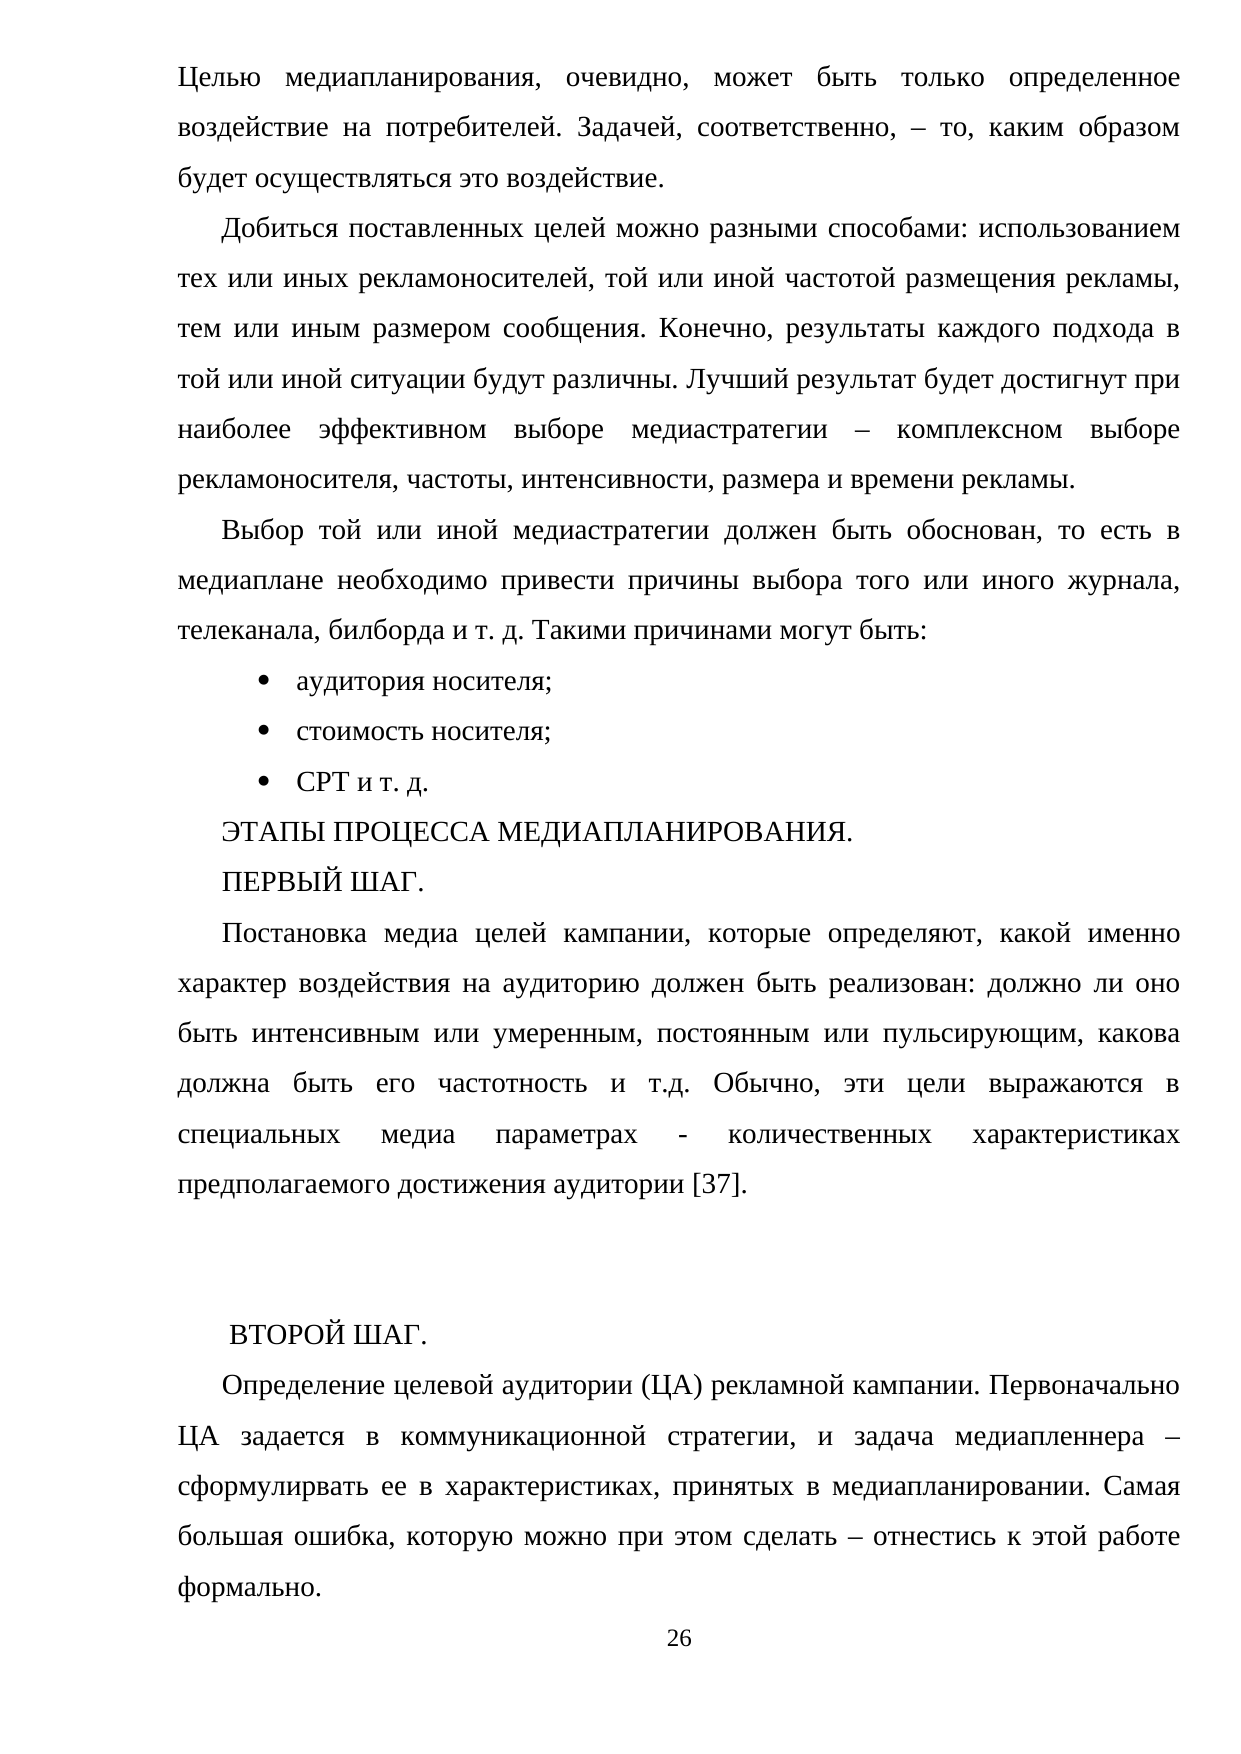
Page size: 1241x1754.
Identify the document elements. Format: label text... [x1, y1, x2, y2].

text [177, 59, 1181, 193]
list стоимость носителя; [258, 713, 1181, 747]
text Выбор той или иной медиастратегии должен быть обоснован, то есть в медиаплане необходимо привести причины выбора того или иного журнала, телеканала, билборда и т. д. Такими причинами могут быть: [177, 512, 1181, 646]
text Первый шаг. [177, 864, 1181, 898]
list аудитория носителя; [258, 663, 1181, 696]
text Второй шаг. [177, 1317, 1181, 1351]
list СРТ и т. д. [258, 764, 1181, 797]
text Определение целевой аудитории (ЦА) рекламной кампании. Первоначально ЦА задается в коммуникационной стратегии, и задача медиапленнера – сформулирвать ее в характеристиках, принятых в медиапланировании. Самая большая ошибка, которую можно при этом сделать – отнестись к этой работе формально. [177, 1367, 1181, 1602]
text ЭТАПЫ ПРОЦЕССА МЕДИАПЛАНИРОВАНИЯ. [177, 814, 1181, 848]
text Добиться поставленных целей можно разными способами: использованием тех или иных рекламоносителей, той или иной частотой размещения рекламы, тем или иным размером сообщения. Конечно, результаты каждого подхода в той или иной ситуации будут различны. Лучший результат будет достигнут при наиболее эффективном выборе медиастратегии – комплексном выборе рекламоносителя, частоты, интенсивности, размера и времени рекламы. [177, 210, 1181, 495]
text Постановка медиа целей кампании, которые определяют, какой именно характер воздействия на аудиторию должен быть реализован: должно ли оно быть интенсивным или умеренным, постоянным или пульсирующим, какова должна быть его частотность и т.д. Обычно, эти цели выражаются в специальных медиа параметрах - количественных характеристиках предполагаемого достижения аудитории [37]. [177, 915, 1181, 1200]
